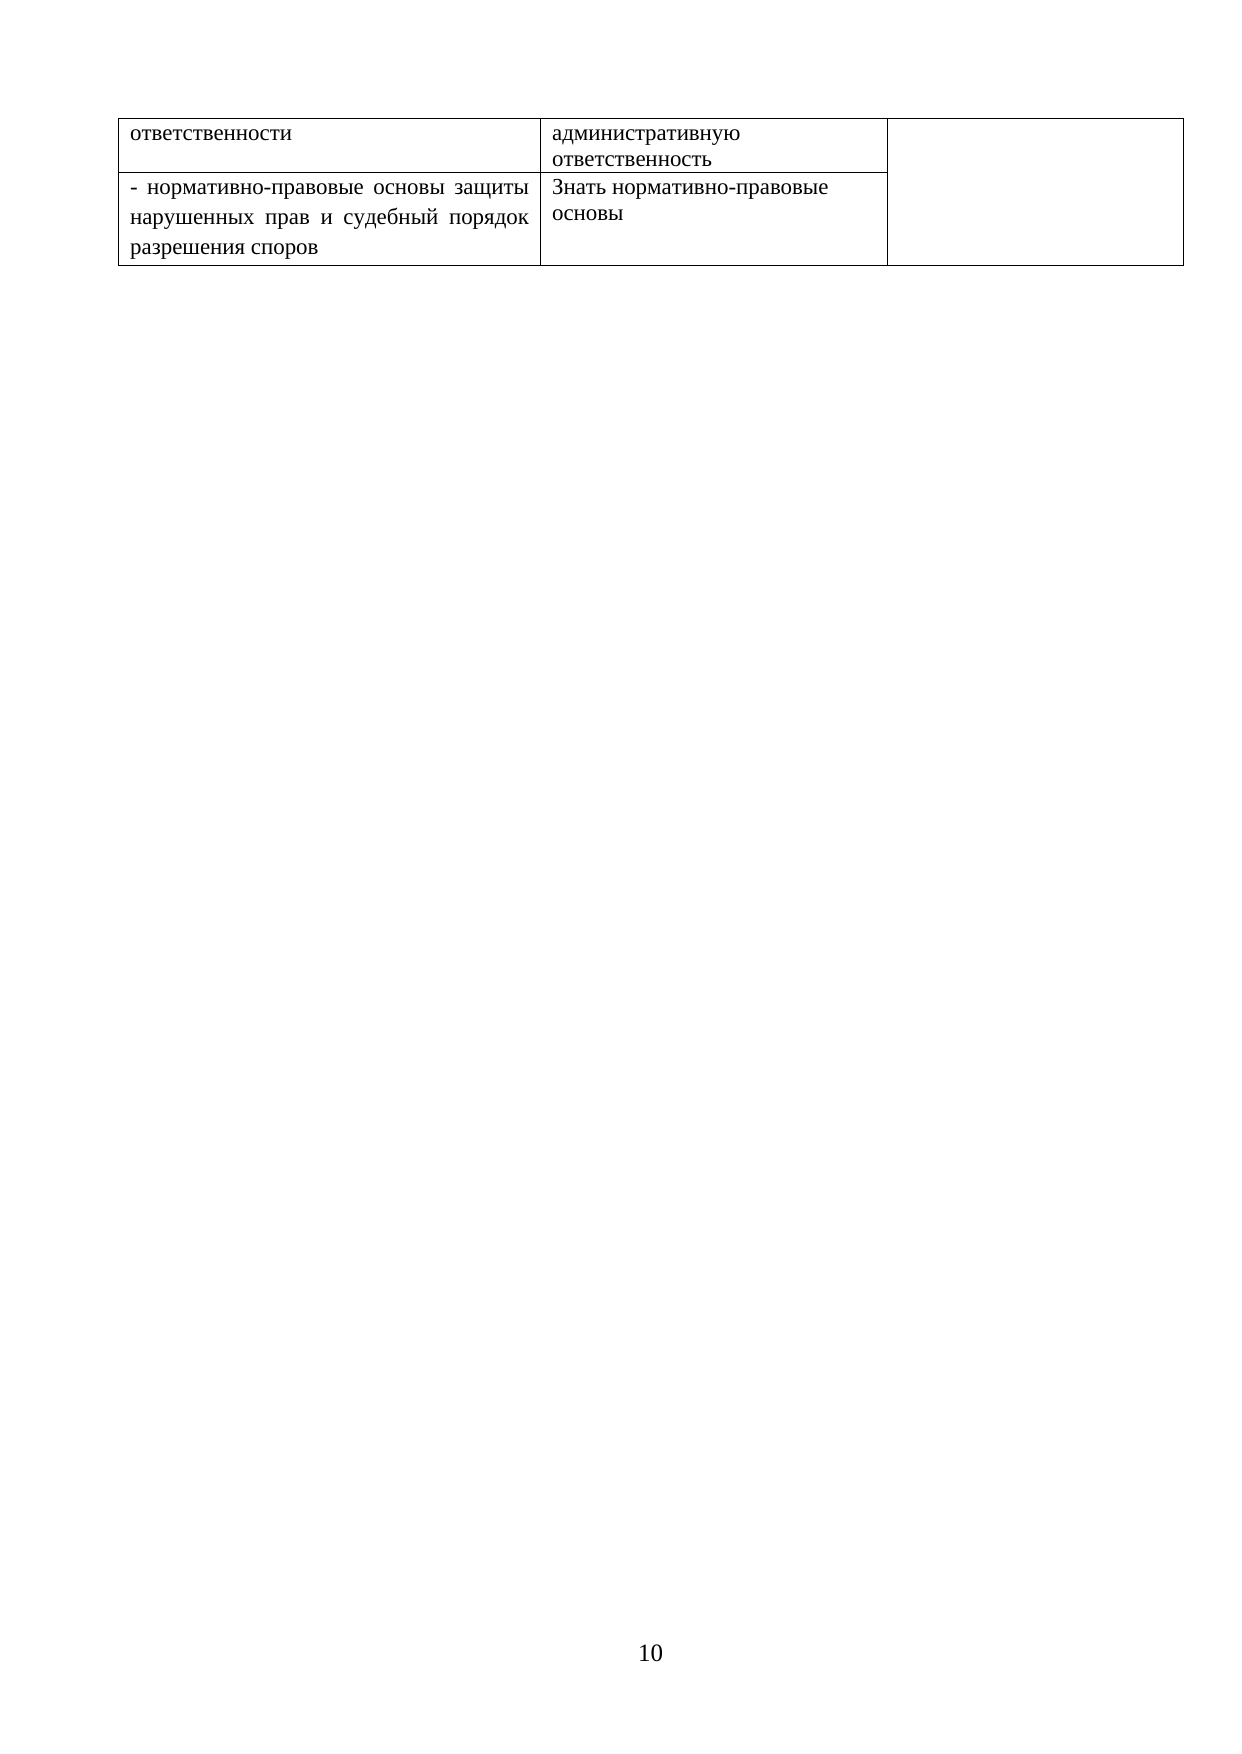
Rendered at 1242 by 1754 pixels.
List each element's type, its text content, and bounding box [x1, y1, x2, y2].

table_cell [541, 119, 887, 172]
table_cell Знать нормативно-правовые основы [541, 173, 887, 265]
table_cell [119, 119, 540, 172]
table_cell - нормативно-правовые основы защиты нарушенных прав и судебный порядок разрешения споров [119, 173, 540, 265]
